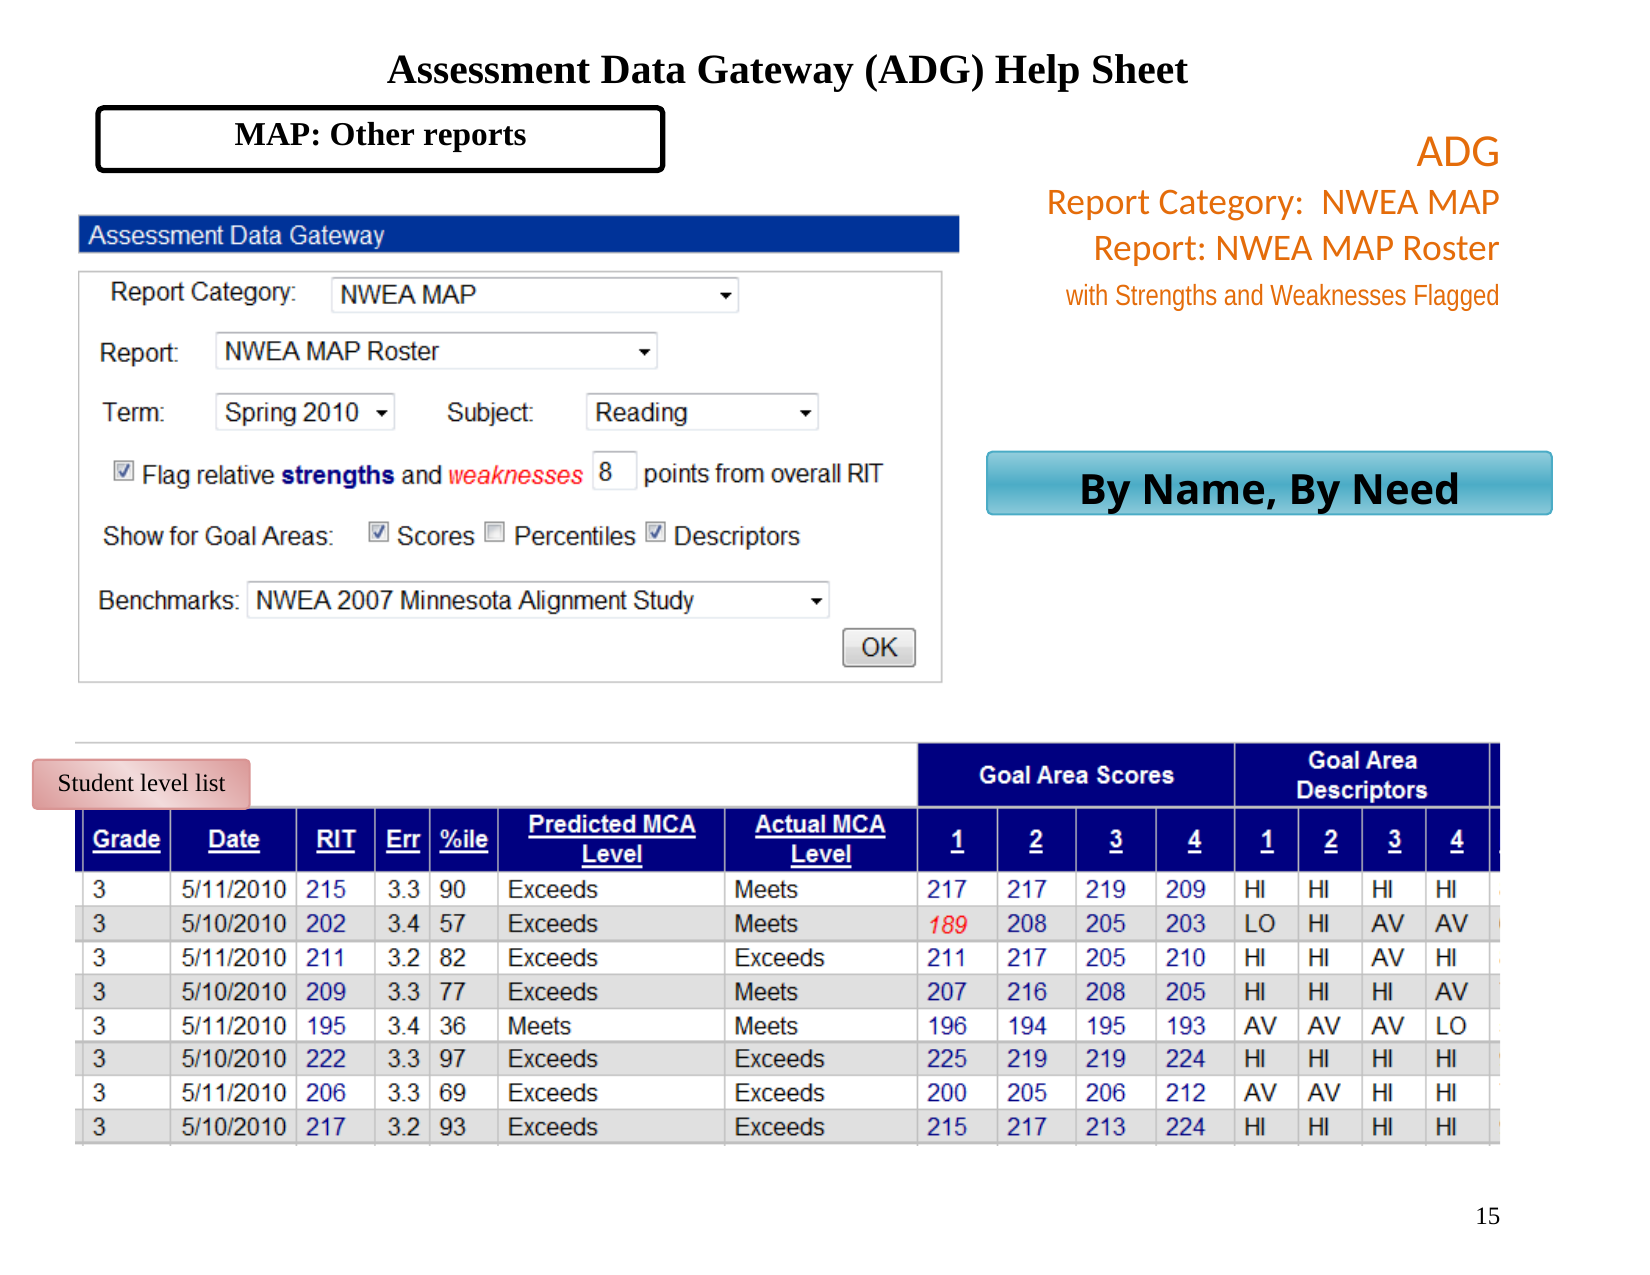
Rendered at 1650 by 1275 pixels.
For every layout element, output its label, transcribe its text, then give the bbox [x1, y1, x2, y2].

text ADG Report Category: NWEA MAP Report: NWEA MAP Roster with Strengths and Weaknesses Flagged [75, 122, 1500, 315]
picture [78, 211, 960, 691]
picture [75, 717, 1500, 1146]
